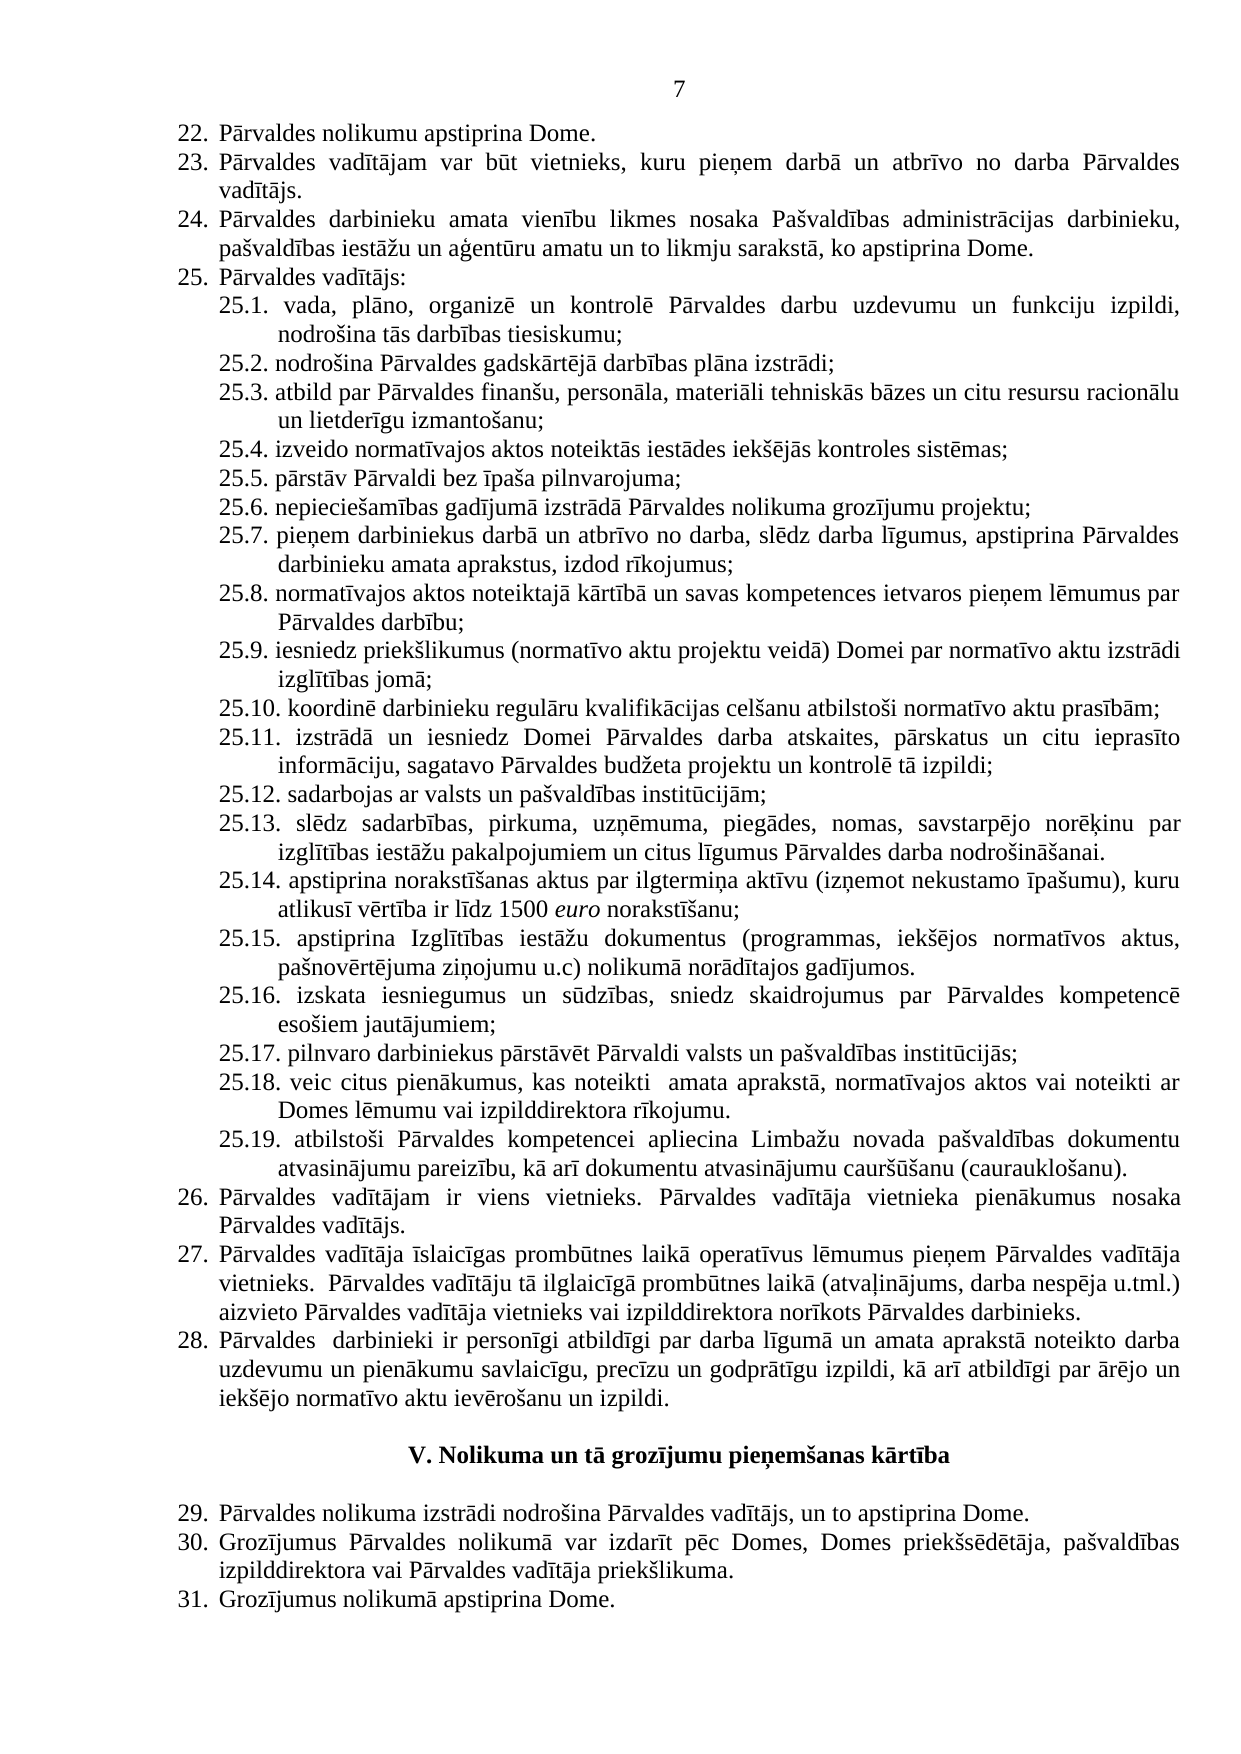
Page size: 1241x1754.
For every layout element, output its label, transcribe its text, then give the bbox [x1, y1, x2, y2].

list 25.19. atbilstoši Pārvaldes kompetencei apliecina Limbažu novada pašvaldības dokumentu atvasinājumu pareizību, kā arī dokumentu atvasinājumu cauršūšanu (caurauklošanu). [218, 1124, 1181, 1182]
list 25.4. izveido normatīvajos aktos noteiktās iestādes iekšējās kontroles sistēmas; [218, 434, 1181, 463]
list 25.7. pieņem darbiniekus darbā un atbrīvo no darba, slēdz darba līgumus, apstiprina Pārvaldes darbinieku amata aprakstus, izdod rīkojumus; [218, 521, 1181, 578]
list 25.16. izskata iesniegumus un sūdzības, sniedz skaidrojumus par Pārvaldes kompetencē esošiem jautājumiem; [218, 981, 1181, 1038]
list 25.13. slēdz sadarbības, pirkuma, uzņēmuma, piegādes, nomas, savstarpējo norēķinu par izglītības iestāžu pakalpojumiem un citus līgumus Pārvaldes darba nodrošināšanai. [218, 808, 1181, 866]
list 25.3. atbild par Pārvaldes finanšu, personāla, materiāli tehniskās bāzes un citu resursu racionālu un lietderīgu izmantošanu; [218, 377, 1181, 434]
list 25.9. iesniedz priekšlikumus (normatīvo aktu projektu veidā) Domei par normatīvo aktu izstrādi izglītības jomā; [218, 636, 1181, 693]
list 25.17. pilnvaro darbiniekus pārstāvēt Pārvaldi valsts un pašvaldības institūcijās; [218, 1038, 1181, 1067]
list 25.14. apstiprina norakstīšanas aktus par ilgtermiņa aktīvu (izņemot nekustamo īpašumu), kuru atlikusī vērtība ir līdz 1500 euro norakstīšanu; [218, 866, 1181, 923]
list Pārvaldes vadītājs: [177, 262, 1181, 291]
list 25.11. izstrādā un iesniedz Domei Pārvaldes darba atskaites, pārskatus un citu ieprasīto informāciju, sagatavo Pārvaldes budžeta projektu un kontrolē tā izpildi; [218, 722, 1181, 779]
list 25.18. veic citus pienākumus, kas noteikti amata aprakstā, normatīvajos aktos vai noteikti ar Domes lēmumu vai izpilddirektora rīkojumu. [218, 1067, 1181, 1124]
list Pārvaldes vadītāja īslaicīgas prombūtnes laikā operatīvus lēmumus pieņem Pārvaldes vadītāja vietnieks. Pārvaldes vadītāju tā ilglaicīgā prombūtnes laikā (atvaļinājums, darba nespēja u.tml.) aizvieto Pārvaldes vadītāja vietnieks vai izpilddirektora norīkots Pārvaldes darbinieks. [177, 1239, 1181, 1326]
list Pārvaldes darbinieki ir personīgi atbildīgi par darba līgumā un amata aprakstā noteikto darba uzdevumu un pienākumu savlaicīgu, precīzu un godprātīgu izpildi, kā arī atbildīgi par ārējo un iekšējo normatīvo aktu ievērošanu un izpildi. [177, 1326, 1181, 1412]
list Grozījumus Pārvaldes nolikumā var izdarīt pēc Domes, Domes priekšsēdētāja, pašvaldības izpilddirektora vai Pārvaldes vadītāja priekšlikuma. [177, 1527, 1181, 1584]
list Pārvaldes nolikumu apstiprina Dome. [177, 118, 1181, 147]
list 25.12. sadarbojas ar valsts un pašvaldības institūcijām; [218, 779, 1181, 808]
list 25.6. nepieciešamības gadījumā izstrādā Pārvaldes nolikuma grozījumu projektu; [218, 492, 1181, 521]
list 25.1. vada, plāno, organizē un kontrolē Pārvaldes darbu uzdevumu un funkciju izpildi, nodrošina tās darbības tiesiskumu; [218, 291, 1181, 348]
text V. Nolikuma un tā grozījumu pieņemšanas kārtība [177, 1441, 1181, 1469]
list Grozījumus nolikumā apstiprina Dome. [177, 1584, 1181, 1613]
list 25.2. nodrošina Pārvaldes gadskārtējā darbības plāna izstrādi; [218, 348, 1181, 377]
list Pārvaldes vadītājam var būt vietnieks, kuru pieņem darbā un atbrīvo no darba Pārvaldes vadītājs. [177, 147, 1181, 204]
list Pārvaldes nolikuma izstrādi nodrošina Pārvaldes vadītājs, un to apstiprina Dome. [177, 1498, 1181, 1527]
list Pārvaldes darbinieku amata vienību likmes nosaka Pašvaldības administrācijas darbinieku, pašvaldības iestāžu un aģentūru amatu un to likmju sarakstā, ko apstiprina Dome. [177, 204, 1181, 262]
list 25.5. pārstāv Pārvaldi bez īpaša pilnvarojuma; [218, 463, 1181, 492]
list 25.15. apstiprina Izglītības iestāžu dokumentus (programmas, iekšējos normatīvos aktus, pašnovērtējuma ziņojumu u.c) nolikumā norādītajos gadījumos. [218, 923, 1181, 981]
list 25.10. koordinē darbinieku regulāru kvalifikācijas celšanu atbilstoši normatīvo aktu prasībām; [218, 693, 1181, 722]
list 25.8. normatīvajos aktos noteiktajā kārtībā un savas kompetences ietvaros pieņem lēmumus par Pārvaldes darbību; [218, 578, 1181, 636]
list Pārvaldes vadītājam ir viens vietnieks. Pārvaldes vadītāja vietnieka pienākumus nosaka Pārvaldes vadītājs. [177, 1182, 1181, 1239]
